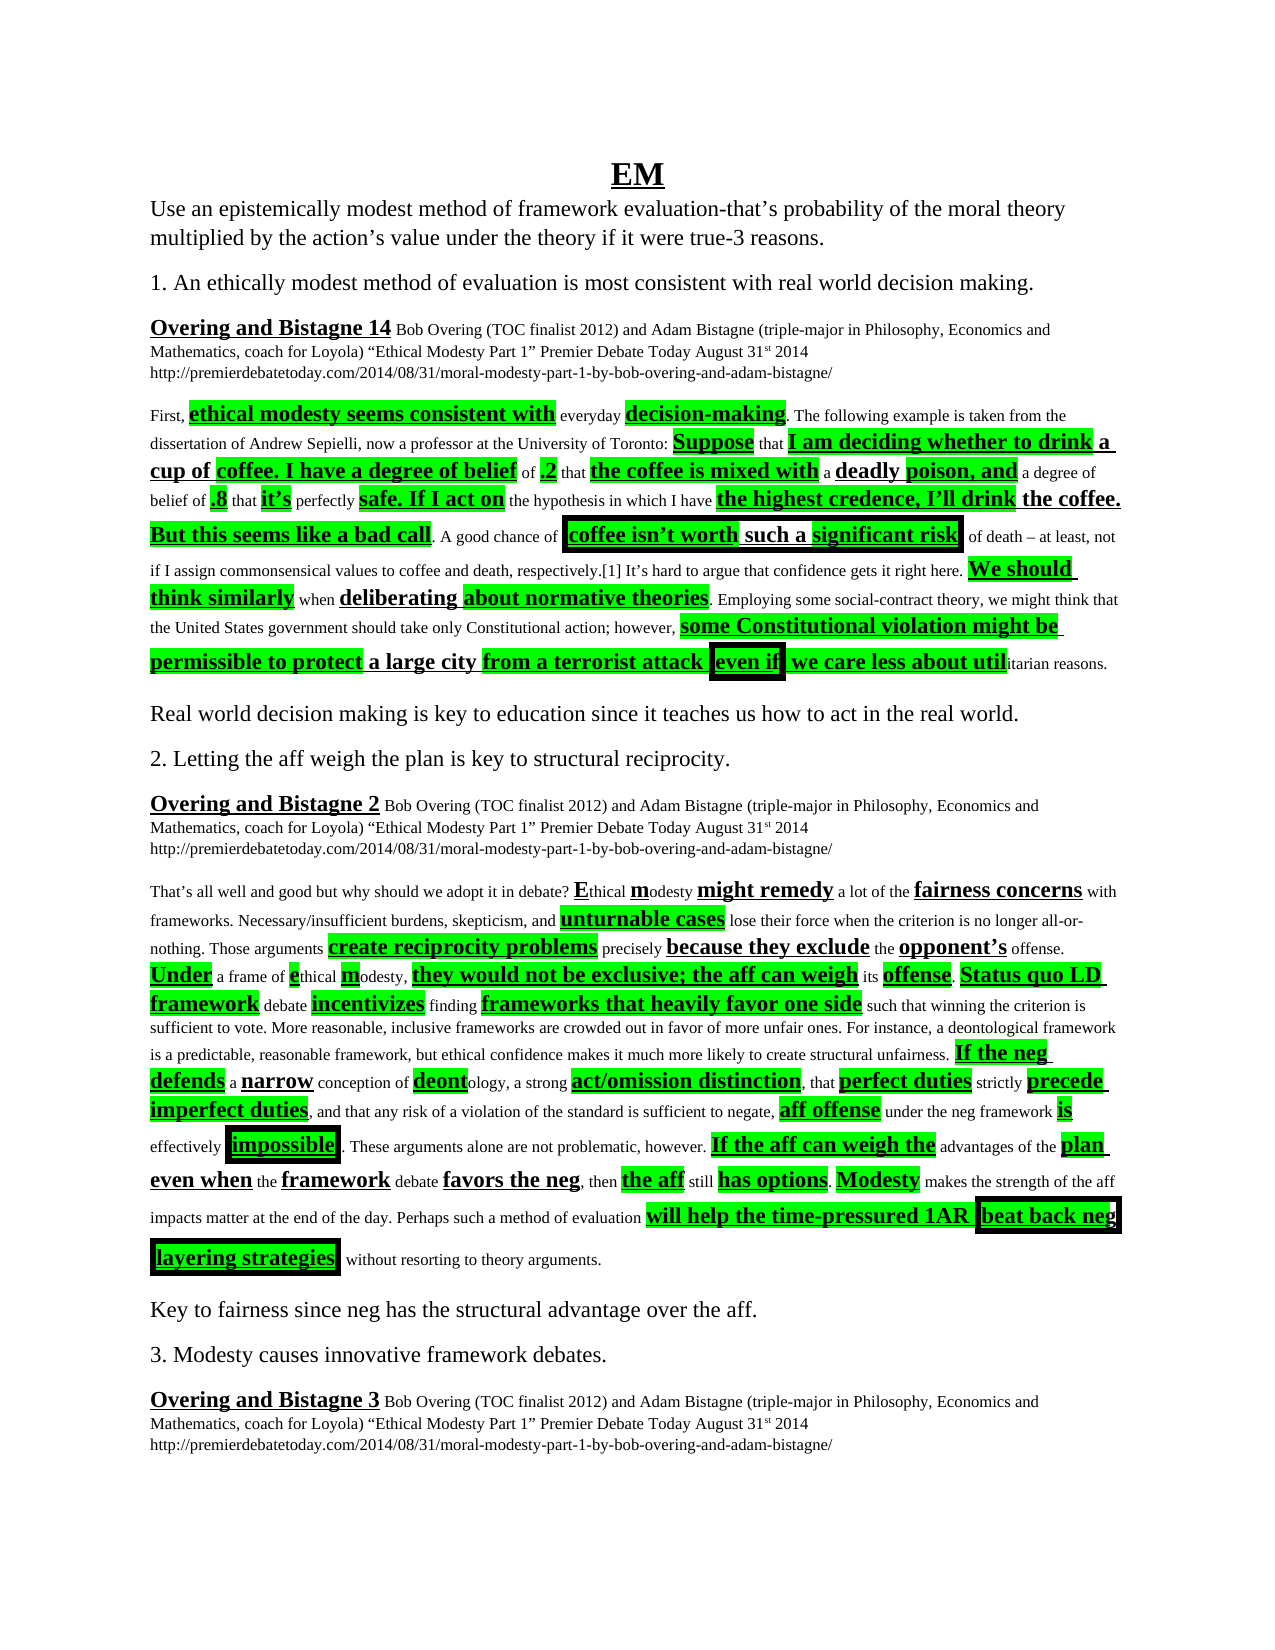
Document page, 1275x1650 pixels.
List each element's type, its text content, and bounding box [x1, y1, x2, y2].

subtitle EM [150, 154, 1125, 192]
text First, ethical modesty seems consistent with everyday decision-making. The following example is taken from the dissertation of Andrew Sepielli, now a professor at the University of Toronto: Suppose that I am deciding whether to drink a cup of coffee. I have a degree of belief of .2 that the coffee is mixed with a deadly poison, and a degree of belief of .8 that it’s perfectly safe. If I act on the hypothesis in which I have the highest credence, I’ll drink the coffee. But this seems like a bad call. A good chance of coffee isn’t worth such a significant risk of death – at least, not if I assign commonsensical values to coffee and death, respectively.[1] It’s hard to argue that confidence gets it right here. We should think similarly when deliberating about normative theories. Employing some social-contract theory, we might think that the United States government should take only Constitutional action; however, some Constitutional violation might be permissible to protect a large city from a terrorist attack even if we care less about utilitarian reasons. [150, 400, 1125, 681]
text 2. Letting the aff weigh the plan is key to structural reciprocity. [150, 745, 1125, 772]
text Overing and Bistagne 14 Bob Overing (TOC finalist 2012) and Adam Bistagne (triple-major in Philosophy, Economics and Mathematics, coach for Loyola) “Ethical Modesty Part 1” Premier Debate Today August 31st 2014 http://premierdebatetoday.com/2014/08/31/moral-modesty-part-1-by-bob-overing-and-adam-bistagne/ [150, 314, 1125, 382]
text Use an epistemically modest method of framework evaluation-that’s probability of the moral theory multiplied by the action’s value under the theory if it were true-3 reasons. [150, 196, 1125, 250]
text That’s all well and good but why should we adopt it in debate? Ethical modesty might remedy a lot of the fairness concerns with frameworks. Necessary/insufficient burdens, skepticism, and unturnable cases lose their force when the criterion is no longer all-or-nothing. Those arguments create reciprocity problems precisely because they exclude the opponent’s offense. Under a frame of ethical modesty, they would not be exclusive; the aff can weigh its offense. Status quo LD framework debate incentivizes finding frameworks that heavily favor one side such that winning the criterion is sufficient to vote. More reasonable, inclusive frameworks are crowded out in favor of more unfair ones. For instance, a deontological framework is a predictable, reasonable framework, but ethical confidence makes it much more likely to create structural unfairness. If the neg defends a narrow conception of deontology, a strong act/omission distinction, that perfect duties strictly precede imperfect duties, and that any risk of a violation of the standard is sufficient to negate, aff offense under the neg framework is effectively impossible. These arguments alone are not problematic, however. If the aff can weigh the advantages of the plan even when the framework debate favors the neg, then the aff still has options. Modesty makes the strength of the aff impacts matter at the end of the day. Perhaps such a method of evaluation will help the time-pressured 1AR beat back neg layering strategies without resorting to theory arguments. [150, 876, 1125, 1276]
text Overing and Bistagne 3 Bob Overing (TOC finalist 2012) and Adam Bistagne (triple-major in Philosophy, Economics and Mathematics, coach for Loyola) “Ethical Modesty Part 1” Premier Debate Today August 31st 2014 http://premierdebatetoday.com/2014/08/31/moral-modesty-part-1-by-bob-overing-and-adam-bistagne/ [150, 1386, 1125, 1454]
text Overing and Bistagne 2 Bob Overing (TOC finalist 2012) and Adam Bistagne (triple-major in Philosophy, Economics and Mathematics, coach for Loyola) “Ethical Modesty Part 1” Premier Debate Today August 31st 2014 http://premierdebatetoday.com/2014/08/31/moral-modesty-part-1-by-bob-overing-and-adam-bistagne/ [150, 791, 1125, 858]
text 1. An ethically modest method of evaluation is most consistent with real world decision making. [150, 269, 1125, 295]
text Real world decision making is key to education since it teaches us how to act in the real world. [150, 700, 1125, 727]
text Key to fairness since neg has the structural advantage over the aff. [150, 1296, 1125, 1322]
text 3. Modesty causes innovative framework debates. [150, 1341, 1125, 1367]
